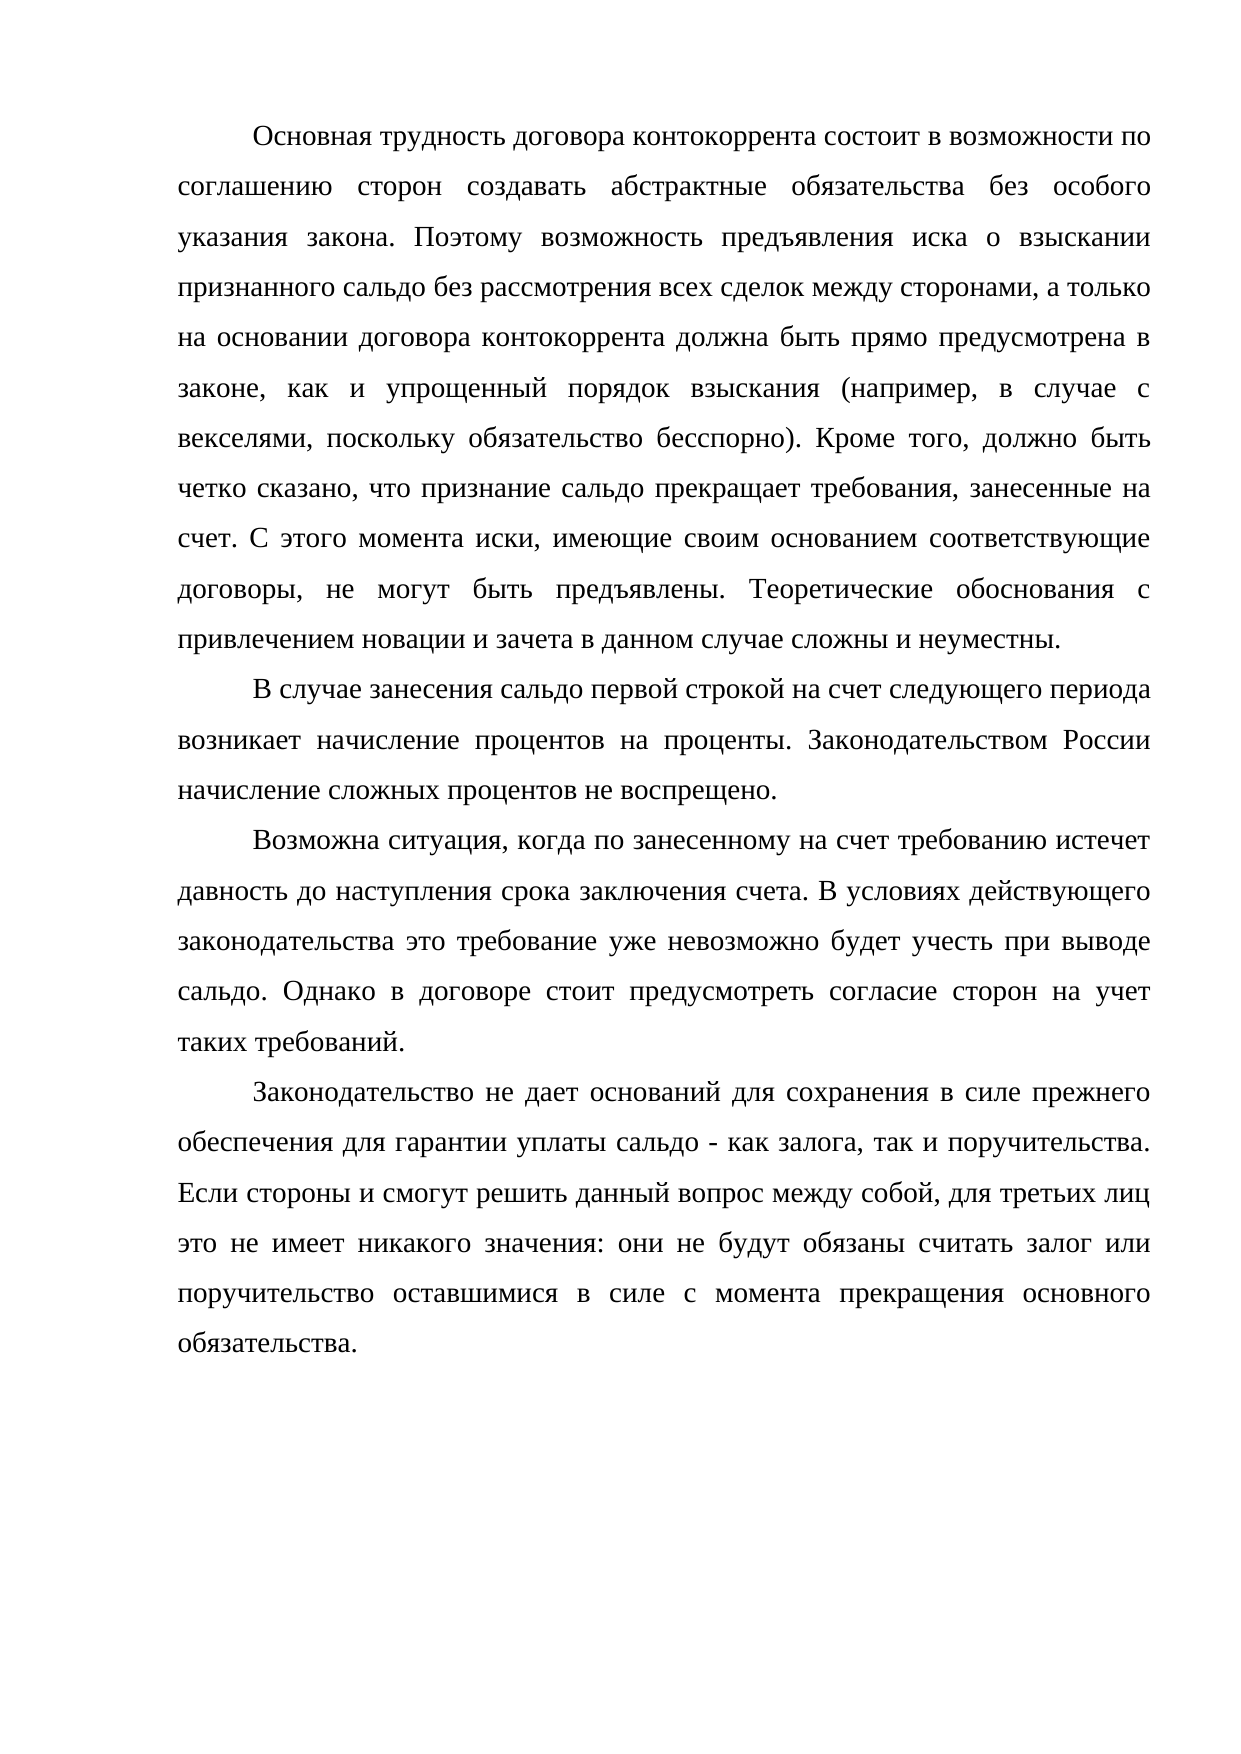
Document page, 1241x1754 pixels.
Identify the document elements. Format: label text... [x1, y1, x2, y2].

text В случае занесения сальдо первой строкой на счет следующего периода возникает начисление процентов на проценты. Законодательством России начисление сложных процентов не воспрещено. [177, 672, 1152, 806]
text Возможна ситуация, когда по занесенному на счет требованию истечет давность до наступления срока заключения счета. В условиях действующего законодательства это требование уже невозможно будет учесть при выводе сальдо. Однако в договоре стоит предусмотреть согласие сторон на учет таких требований. [177, 822, 1152, 1057]
text Законодательство не дает оснований для сохранения в силе прежнего обеспечения для гарантии уплаты сальдо - как залога, так и поручительства. Если стороны и смогут решить данный вопрос между собой, для третьих лиц это не имеет никакого значения: они не будут обязаны считать залог или поручительство оставшимися в силе с момента прекращения основного обязательства. [177, 1074, 1152, 1359]
text Основная трудность договора контокоррента состоит в возможности по соглашению сторон создавать абстрактные обязательства без особого указания закона. Поэтому возможность предъявления иска о взыскании признанного сальдо без рассмотрения всех сделок между сторонами, а только на основании договора контокоррента должна быть прямо предусмотрена в законе, как и упрощенный порядок взыскания (например, в случае с векселями, поскольку обязательство бесспорно). Кроме того, должно быть четко сказано, что признание сальдо прекращает требования, занесенные на счет. С этого момента иски, имеющие своим основанием соответствующие договоры, не могут быть предъявлены. Теоретические обоснования с привлечением новации и зачета в данном случае сложны и неуместны. [177, 118, 1152, 655]
